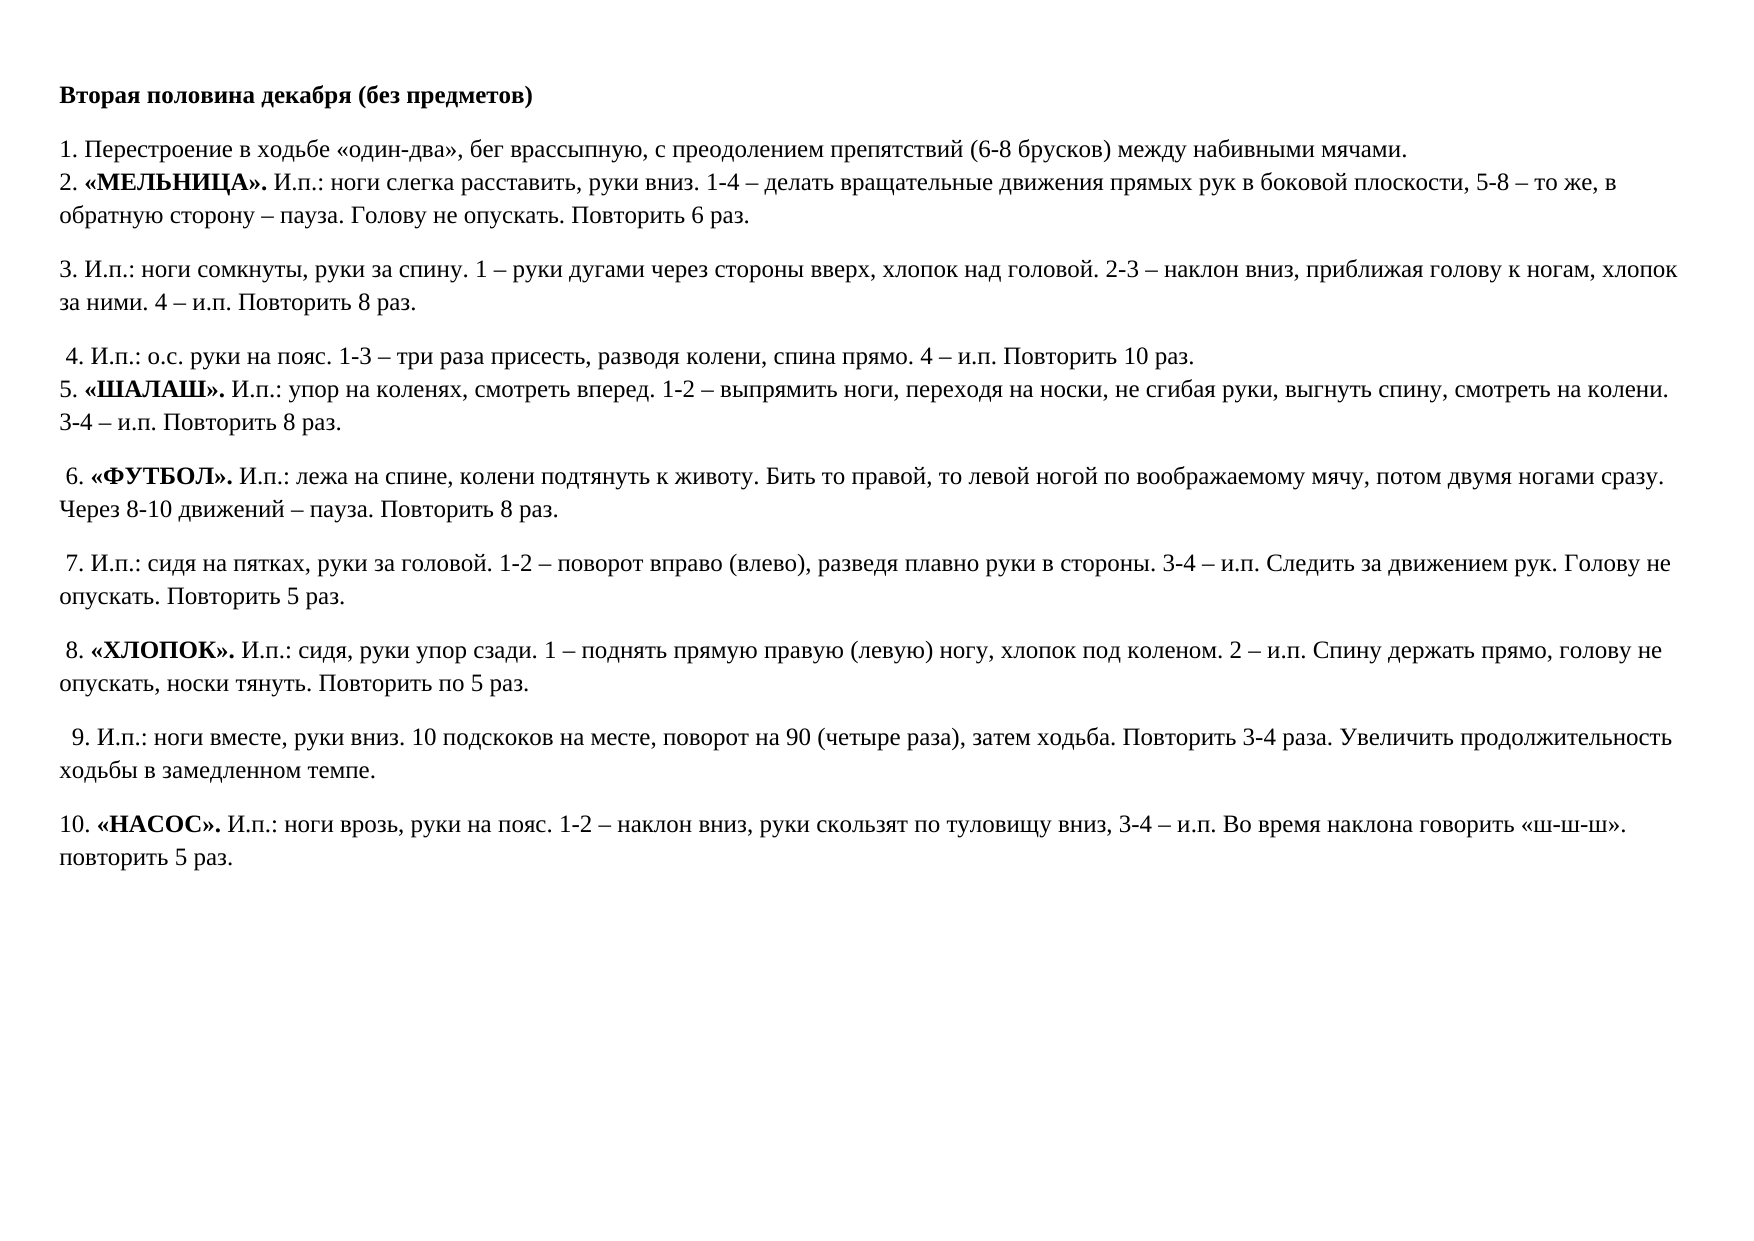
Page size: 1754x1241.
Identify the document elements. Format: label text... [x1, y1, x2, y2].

text 4. И.п.: о.с. руки на пояс. 1-3 – три раза присесть, разводя колени, спина прямо. 4 – и.п. Повторить 10 раз. 5. «ШАЛАШ». И.п.: упор на коленях, смотреть вперед. 1-2 – выпрямить ноги, переходя на носки, не сгибая руки, выгнуть спину, смотреть на колени. 3-4 – и.п. Повторить 8 раз. [59, 341, 1695, 436]
text 6. «ФУТБОЛ». И.п.: лежа на спине, колени подтянуть к животу. Бить то правой, то левой ногой по воображаемому мячу, потом двумя ногами сразу. Через 8-10 движений – пауза. Повторить 8 раз. [59, 461, 1695, 523]
text 8. «ХЛОПОК». И.п.: сидя, руки упор сзади. 1 – поднять прямую правую (левую) ногу, хлопок под коленом. 2 – и.п. Спину держать прямо, голову не опускать, носки тянуть. Повторить по 5 раз. [59, 635, 1695, 697]
text Вторая половина декабря (без предметов) [59, 81, 1695, 109]
text 7. И.п.: сидя на пятках, руки за головой. 1-2 – поворот вправо (влево), разведя плавно руки в стороны. 3-4 – и.п. Следить за движением рук. Голову не опускать. Повторить 5 раз. [59, 548, 1695, 610]
text 3. И.п.: ноги сомкнуты, руки за спину. 1 – руки дугами через стороны вверх, хлопок над головой. 2-3 – наклон вниз, приближая голову к ногам, хлопок за ними. 4 – и.п. Повторить 8 раз. [59, 254, 1695, 316]
text 10. «НАСОС». И.п.: ноги врозь, руки на пояс. 1-2 – наклон вниз, руки скользят по туловищу вниз, 3-4 – и.п. Во время наклона говорить «ш-ш-ш». повторить 5 раз. [59, 809, 1695, 870]
text 9. И.п.: ноги вместе, руки вниз. 10 подскоков на месте, поворот на 90 (четыре раза), затем ходьба. Повторить 3-4 раза. Увеличить продолжительность ходьбы в замедленном темпе. [59, 722, 1695, 783]
text 1. Перестроение в ходьбе «один-два», бег врассыпную, с преодолением препятствий (6-8 брусков) между набивными мячами. 2. «МЕЛЬНИЦА». И.п.: ноги слегка расставить, руки вниз. 1-4 – делать вращательные движения прямых рук в боковой плоскости, 5-8 – то же, в обратную сторону – пауза. Голову не опускать. Повторить 6 раз. [59, 134, 1695, 229]
